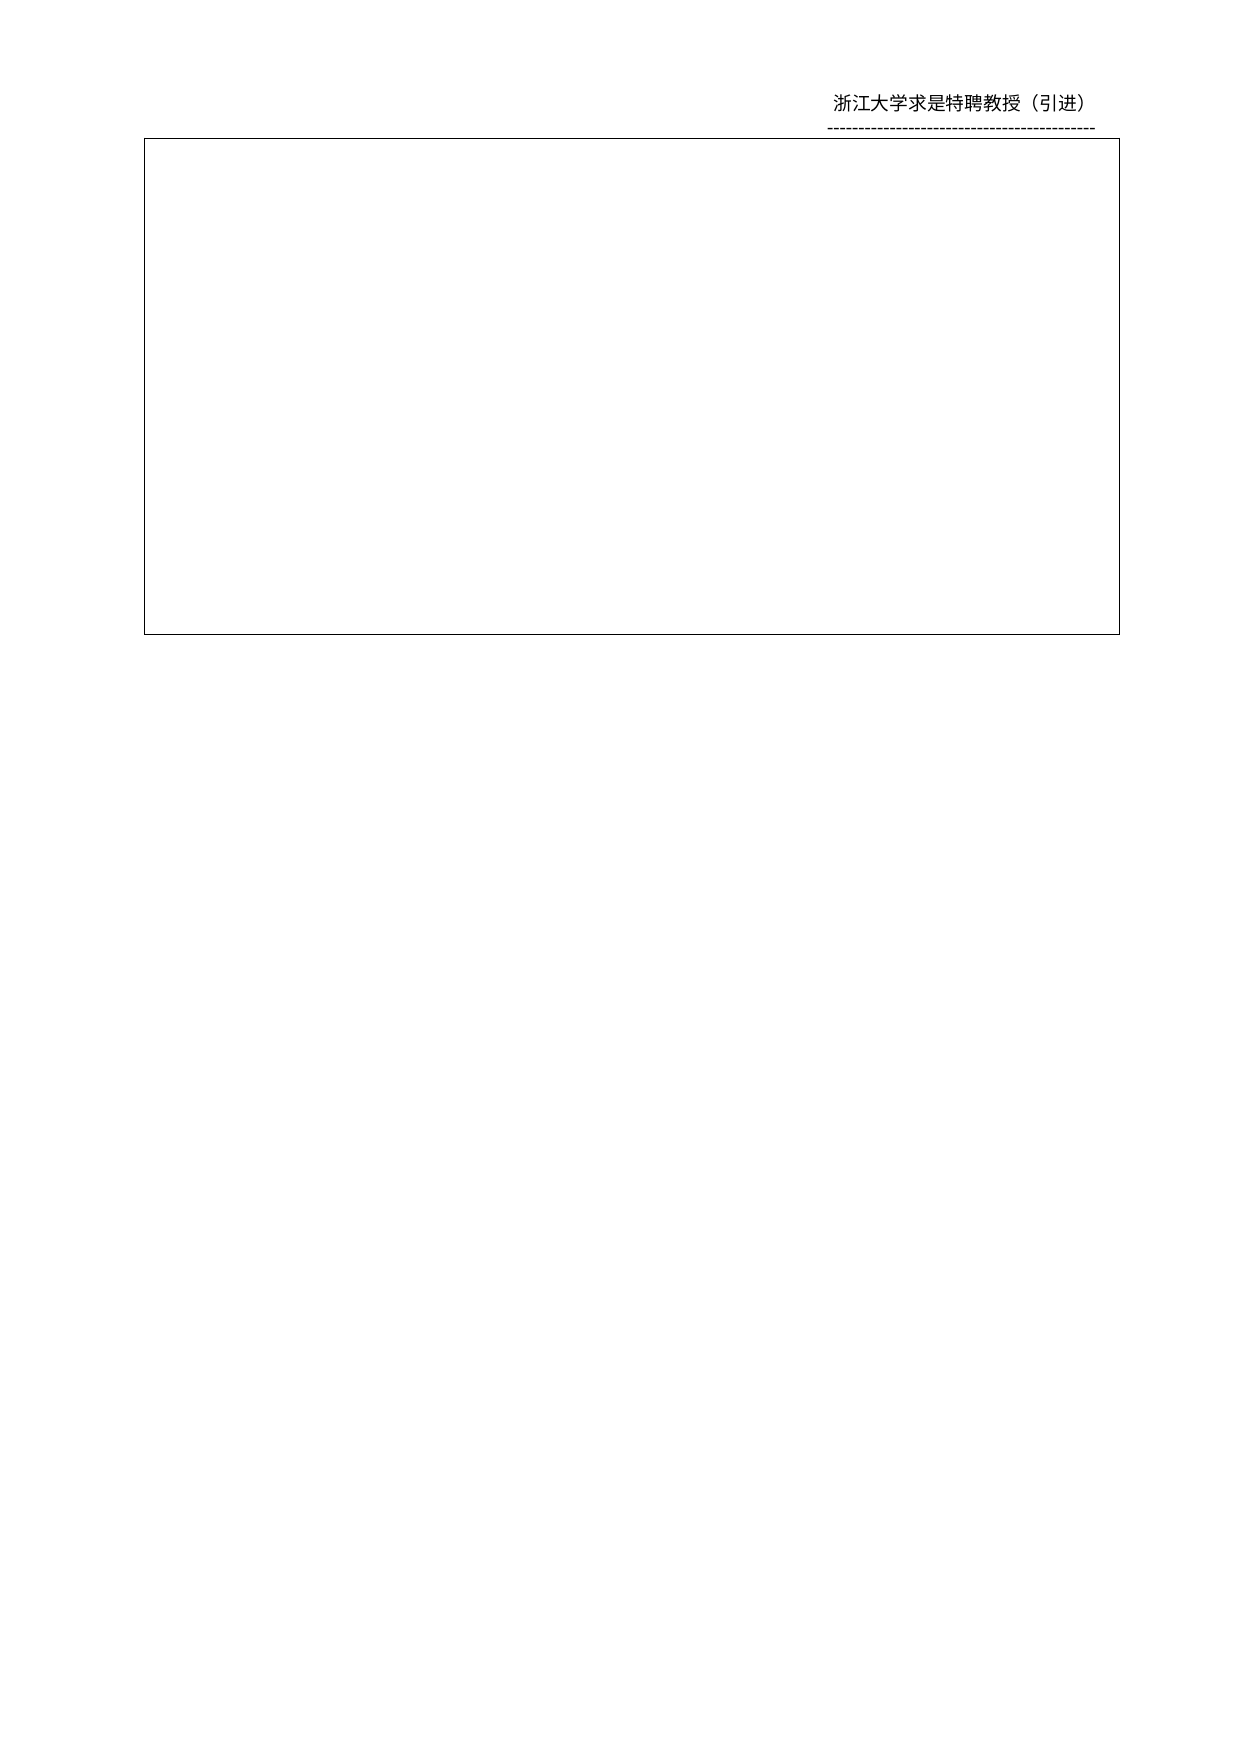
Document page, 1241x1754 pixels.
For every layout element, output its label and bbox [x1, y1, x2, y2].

table_cell [145, 139, 1119, 634]
